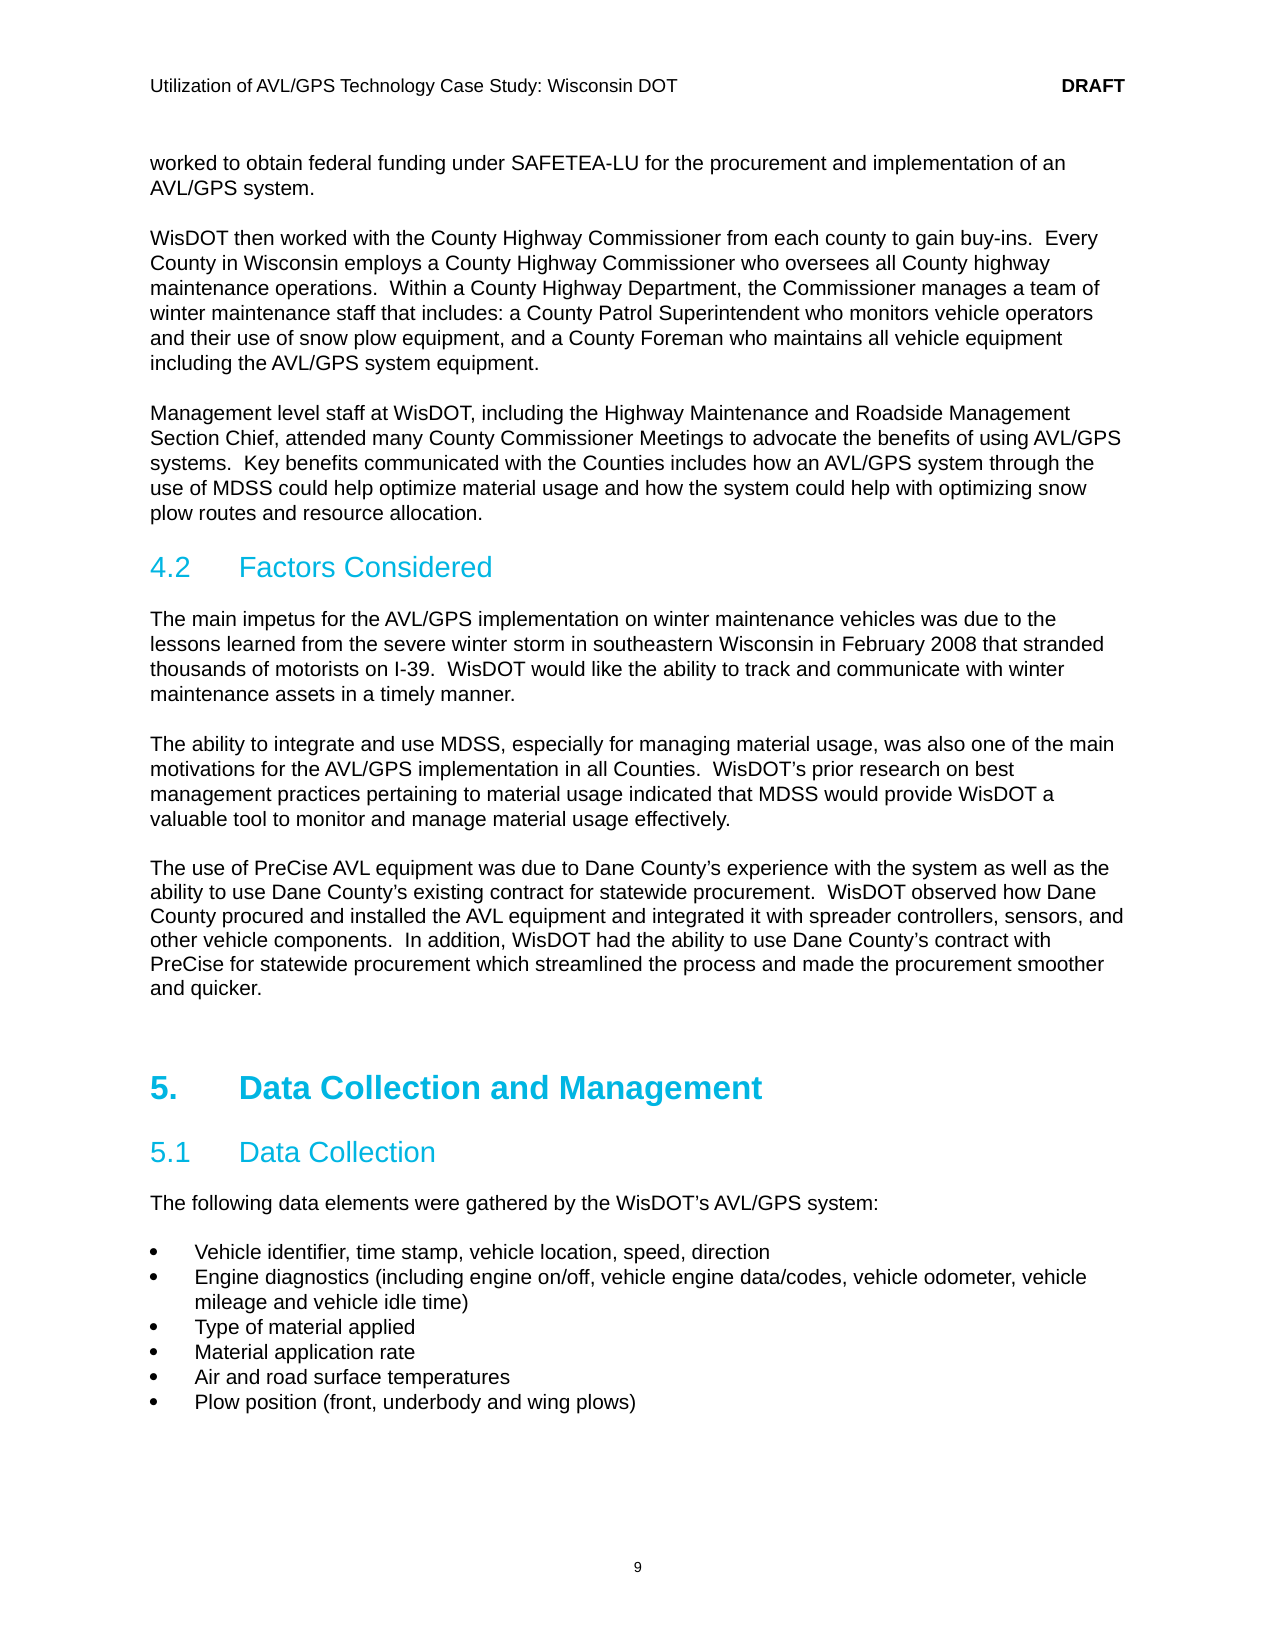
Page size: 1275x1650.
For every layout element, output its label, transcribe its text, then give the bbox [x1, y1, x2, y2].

text The use of PreCise AVL equipment was due to Dane County’s experience with the system as well as the ability to use Dane County’s existing contract for statewide procurement. WisDOT observed how Dane County procured and installed the AVL equipment and integrated it with spreader controllers, sensors, and other vehicle components. In addition, WisDOT had the ability to use Dane County’s contract with PreCise for statewide procurement which streamlined the process and made the procurement smoother and quicker. [150, 856, 1125, 999]
list Material application rate [150, 1339, 1125, 1364]
text The following data elements were gathered by the WisDOT’s AVL/GPS system: [150, 1191, 1125, 1215]
text WisDOT then worked with the County Highway Commissioner from each county to gain buy-ins. Every County in Wisconsin employs a County Highway Commissioner who oversees all County highway maintenance operations. Within a County Highway Department, the Commissioner manages a team of winter maintenance staff that includes: a County Patrol Superintendent who monitors vehicle operators and their use of snow plow equipment, and a County Foreman who maintains all vehicle equipment including the AVL/GPS system equipment. [150, 225, 1125, 375]
subtitle Factors Considered [150, 550, 1125, 583]
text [150, 150, 1125, 200]
list Air and road surface temperatures [150, 1364, 1125, 1389]
text The main impetus for the AVL/GPS implementation on winter maintenance vehicles was due to the lessons learned from the severe winter storm in southeastern Wisconsin in February 2008 that stranded thousands of motorists on I-39. WisDOT would like the ability to track and communicate with winter maintenance assets in a timely manner. [150, 606, 1125, 706]
list Engine diagnostics (including engine on/off, vehicle engine data/codes, vehicle odometer, vehicle mileage and vehicle idle time) [150, 1264, 1125, 1314]
subtitle Data Collection and Management [150, 1068, 1125, 1107]
list Plow position (front, underbody and wing plows) [150, 1389, 1125, 1414]
subtitle Data Collection [150, 1135, 1125, 1169]
text Management level staff at WisDOT, including the Highway Maintenance and Roadside Management Section Chief, attended many County Commissioner Meetings to advocate the benefits of using AVL/GPS systems. Key benefits communicated with the Counties includes how an AVL/GPS system through the use of MDSS could help optimize material usage and how the system could help with optimizing snow plow routes and resource allocation. [150, 400, 1125, 525]
text The ability to integrate and use MDSS, especially for managing material usage, was also one of the main motivations for the AVL/GPS implementation in all Counties. WisDOT’s prior research on best management practices pertaining to material usage indicated that MDSS would provide WisDOT a valuable tool to monitor and manage material usage effectively. [150, 731, 1125, 831]
list Type of material applied [150, 1314, 1125, 1339]
list Vehicle identifier, time stamp, vehicle location, speed, direction [150, 1239, 1125, 1264]
